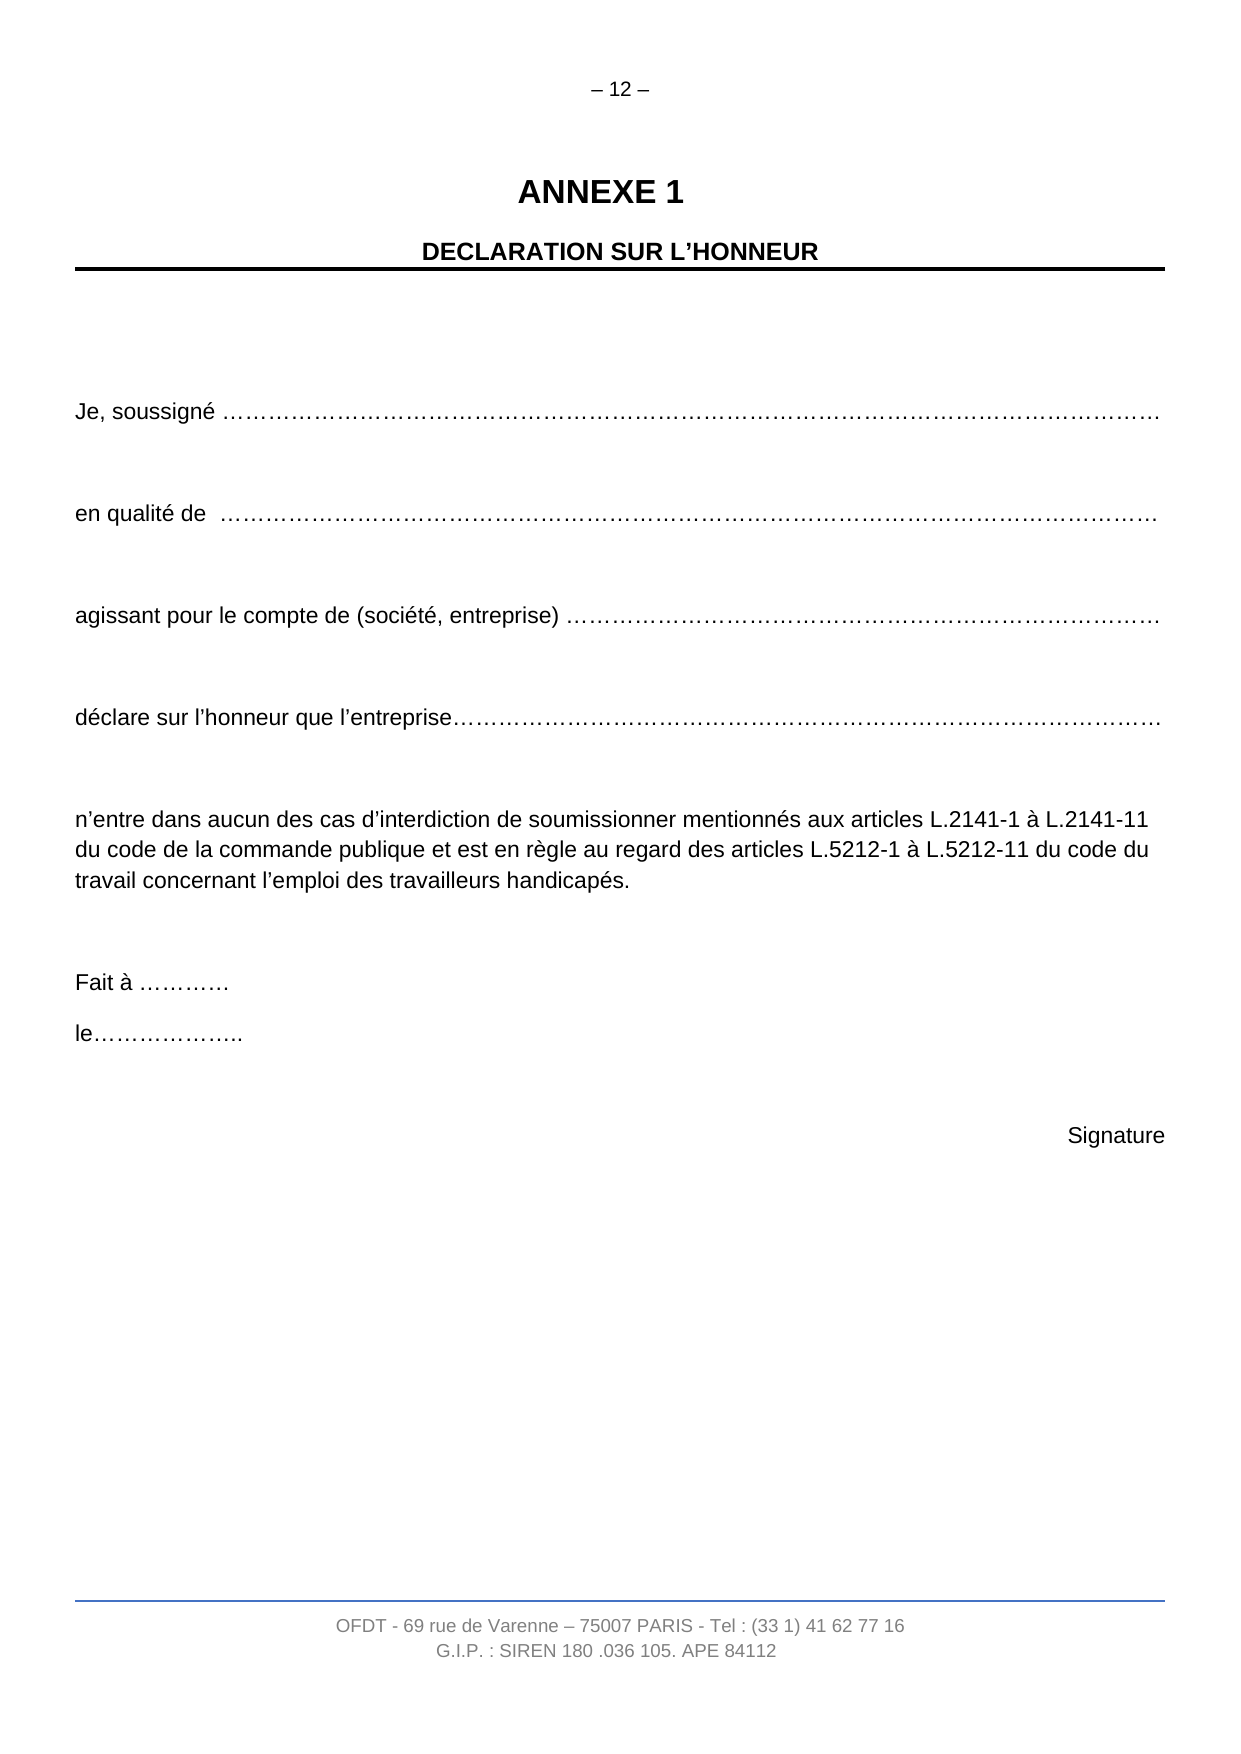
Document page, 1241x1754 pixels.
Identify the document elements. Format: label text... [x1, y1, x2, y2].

text Je, soussigné …………………………………………………………………………………………………………… [75, 398, 1165, 424]
text en qualité de …………………………………………………………………………………………………………… [75, 500, 1165, 526]
text n’entre dans aucun des cas d’interdiction de soumissionner mentionnés aux articles L.2141-1 à L.2141-11 du code de la commande publique et est en règle au regard des articles L.5212-1 à L.5212-11 du code du travail concernant l’emploi des travailleurs handicapés. [75, 806, 1165, 893]
text Signature [75, 1122, 1165, 1148]
text ANNEXE 1 [444, 172, 1165, 210]
text DECLARATION SUR L’HONNEUR [75, 237, 1165, 267]
text Fait à ………… [75, 969, 1165, 995]
text le……………….. [75, 1020, 1165, 1046]
text déclare sur l’honneur que l’entreprise………………………………………………………………………………… [75, 704, 1165, 730]
text agissant pour le compte de (société, entreprise) …………………………………………………………………… [75, 602, 1165, 628]
